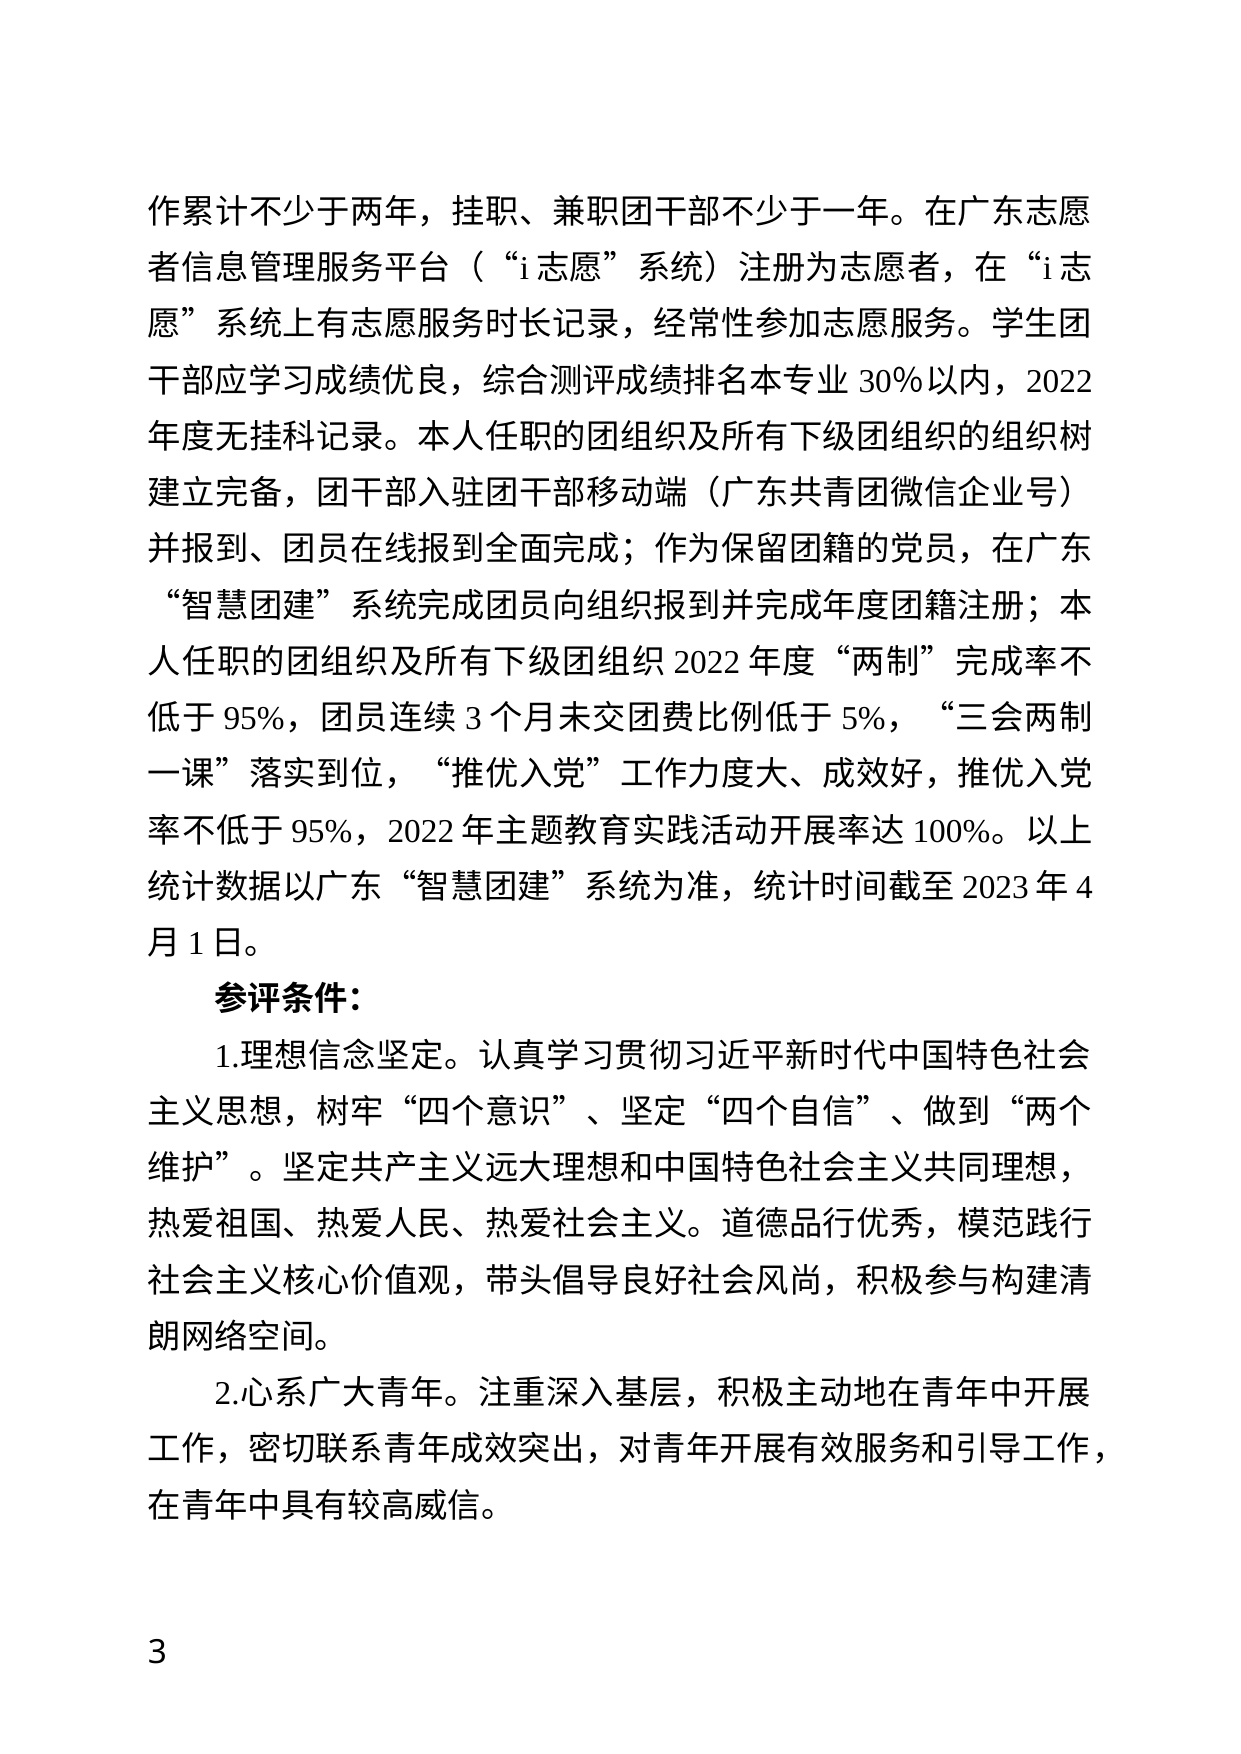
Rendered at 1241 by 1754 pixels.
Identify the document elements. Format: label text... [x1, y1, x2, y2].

text 1.理想信念坚定。认真学习贯彻习近平新时代中国特色社会主义思想，树牢“四个意识”、坚定“四个自信”、做到“两个维护”。坚定共产主义远大理想和中国特色社会主义共同理想，热爱祖国、热爱人民、热爱社会主义。道德品行优秀，模范践行社会主义核心价值观，带头倡导良好社会风尚，积极参与构建清朗网络空间。 [148, 1022, 1092, 1359]
text 2.心系广大青年。注重深入基层，积极主动地在青年中开展工作，密切联系青年成效突出，对青年开展有效服务和引导工作，在青年中具有较高威信。 [148, 1359, 1092, 1528]
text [148, 178, 1092, 966]
text 参评条件： [148, 966, 1092, 1022]
